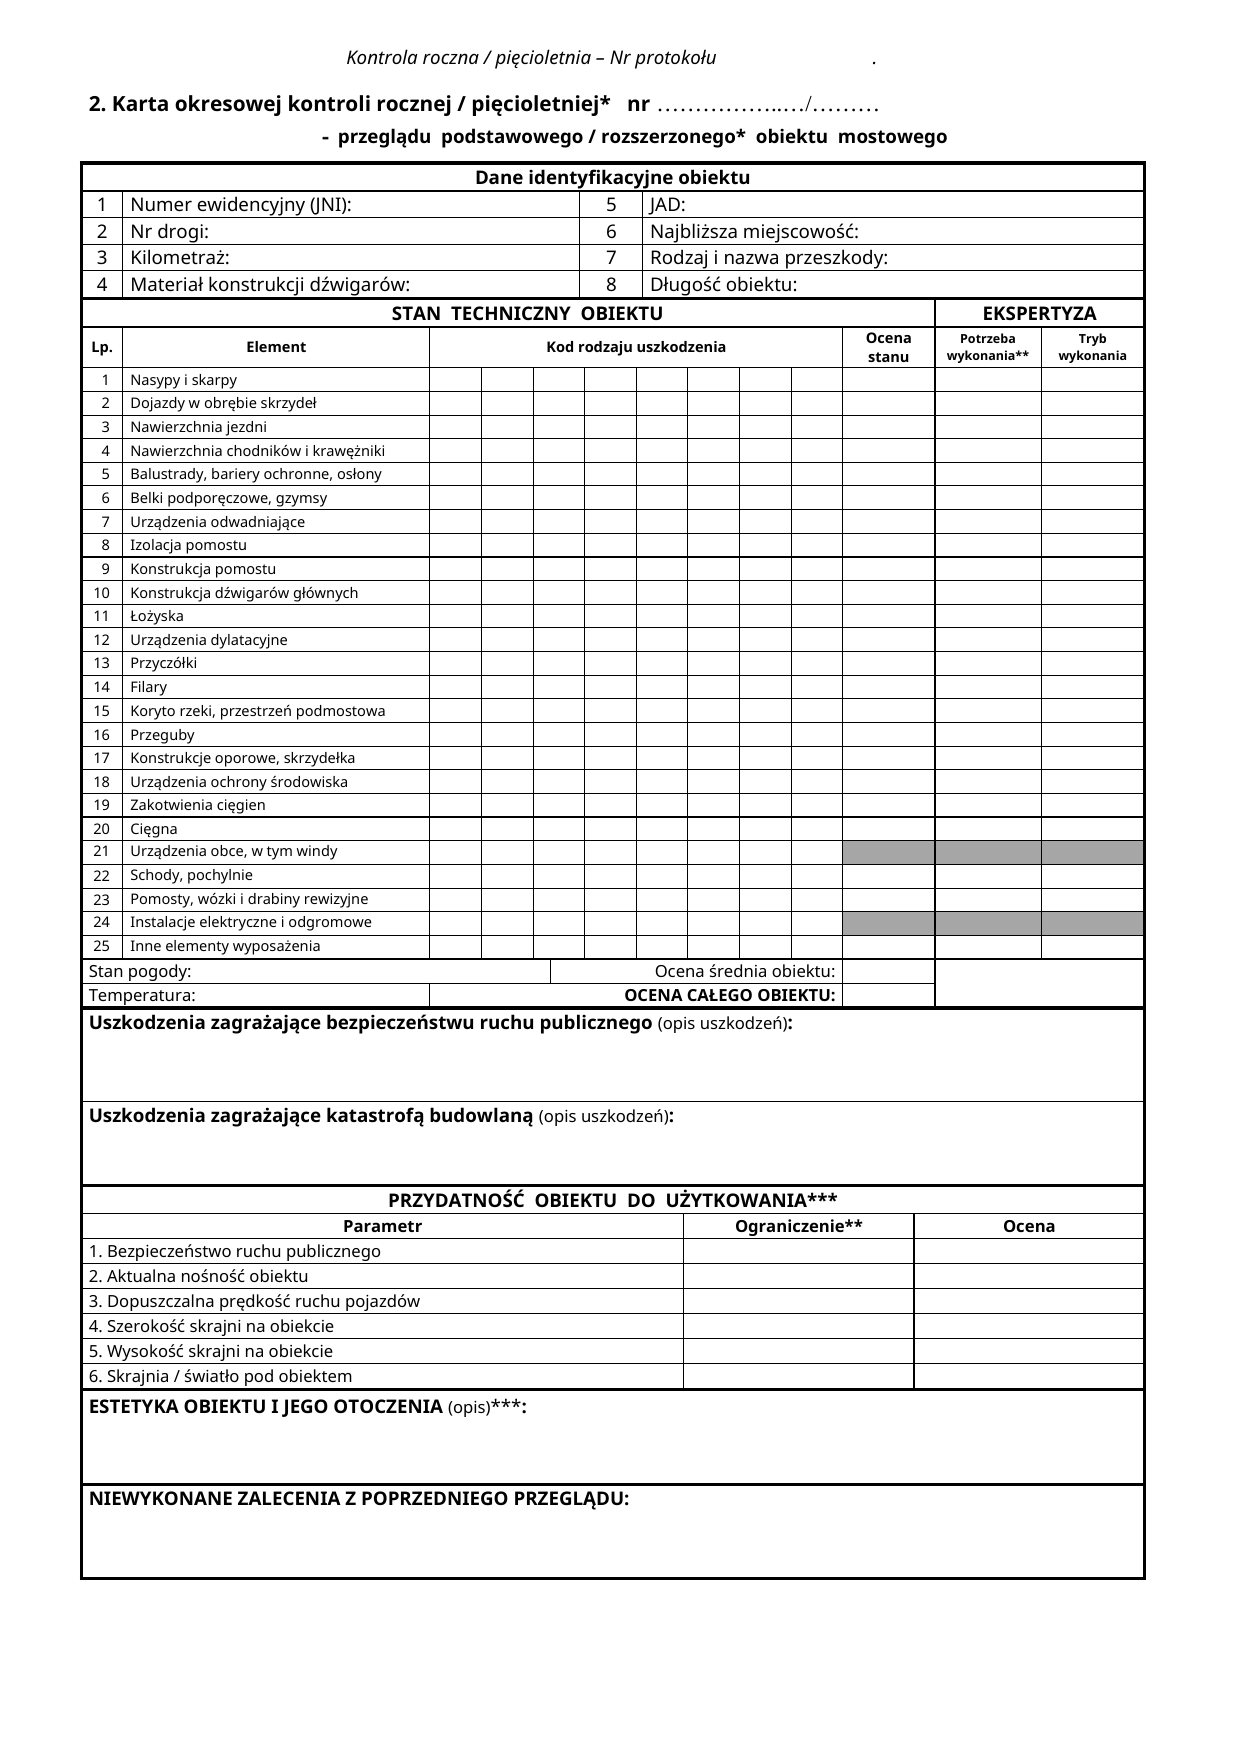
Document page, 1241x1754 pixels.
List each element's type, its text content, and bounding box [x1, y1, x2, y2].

table_cell [430, 558, 481, 580]
table_cell Rodzaj i nazwa przeszkody: [643, 245, 1143, 270]
table_cell [936, 676, 1041, 698]
table_cell 3 [83, 245, 122, 270]
table_cell [792, 912, 842, 935]
table_cell Przyczółki [123, 652, 429, 674]
table_cell 15 [83, 699, 122, 722]
table_cell [1042, 818, 1143, 840]
table_cell [843, 534, 934, 556]
table_cell [740, 699, 791, 722]
table_cell 17 [83, 747, 122, 769]
table_cell [585, 628, 636, 651]
table_cell 6 [580, 218, 642, 244]
table_cell Nasypy i skarpy [123, 368, 429, 391]
table_cell [684, 1239, 913, 1263]
table_cell [637, 723, 687, 746]
table_cell [585, 794, 636, 816]
table_cell [792, 534, 842, 556]
table_cell [688, 416, 739, 438]
table_cell [792, 416, 842, 438]
table_cell 5 [83, 463, 122, 485]
table_cell [843, 581, 934, 604]
table_cell 25 [83, 936, 122, 958]
table_cell 10 [83, 581, 122, 604]
table_cell [482, 936, 533, 958]
table_cell [792, 889, 842, 911]
table_cell [688, 605, 739, 627]
table_cell Pomosty, wózki i drabiny rewizyjne [123, 889, 429, 911]
table_cell [792, 676, 842, 698]
table_cell Ocena średnia obiektu: [551, 960, 842, 983]
table_cell Nr drogi: [123, 218, 579, 244]
table_cell [740, 534, 791, 556]
text przeglądu podstawowego / rozszerzonego* obiektu mostowego [88, 123, 1181, 149]
table_cell 1. Bezpieczeństwo ruchu publicznego [83, 1239, 683, 1263]
table_header Dane identyfikacyjne obiektu [83, 165, 1143, 190]
table_cell [740, 439, 791, 462]
table_cell [915, 1264, 1143, 1288]
table_cell [534, 699, 584, 722]
table_cell 4 [83, 271, 122, 297]
table_cell [534, 841, 584, 864]
table_cell [792, 723, 842, 746]
table_cell [684, 1289, 913, 1313]
table_cell [585, 676, 636, 698]
table_cell [430, 534, 481, 556]
table_cell 19 [83, 794, 122, 816]
table_cell [688, 747, 739, 769]
table_cell [843, 841, 934, 864]
table_cell [792, 581, 842, 604]
table_cell Łożyska [123, 605, 429, 627]
table_cell [585, 558, 636, 580]
table_cell [585, 392, 636, 414]
table_cell [1042, 416, 1143, 438]
table_cell Ocena stanu [843, 328, 934, 367]
table_cell [430, 818, 481, 840]
table_cell 3 [83, 416, 122, 438]
table_cell [585, 865, 636, 887]
table_cell Inne elementy wyposażenia [123, 936, 429, 958]
table_cell Schody, pochylnie [123, 865, 429, 887]
table_cell [792, 936, 842, 958]
table_cell [585, 770, 636, 793]
table_cell [430, 865, 481, 887]
table_cell [936, 416, 1041, 438]
table_cell [482, 463, 533, 485]
table_cell Urządzenia dylatacyjne [123, 628, 429, 651]
table_cell [534, 416, 584, 438]
table_cell [688, 392, 739, 414]
table_cell [688, 463, 739, 485]
table_cell [585, 936, 636, 958]
table_cell [688, 368, 739, 391]
table_cell [688, 841, 739, 864]
table_cell Konstrukcja dźwigarów głównych [123, 581, 429, 604]
table_cell [843, 605, 934, 627]
table_cell [936, 747, 1041, 769]
table_cell Urządzenia odwadniające [123, 510, 429, 533]
table_cell [482, 865, 533, 887]
table_cell [843, 723, 934, 746]
table_cell Lp. [83, 328, 122, 367]
table_cell [740, 486, 791, 509]
table_cell [637, 912, 687, 935]
table_cell [740, 581, 791, 604]
table_cell 12 [83, 628, 122, 651]
table_cell [1042, 865, 1143, 887]
table_cell [843, 463, 934, 485]
table_cell [637, 747, 687, 769]
table_cell [688, 889, 739, 911]
table_cell [688, 723, 739, 746]
table_cell [637, 818, 687, 840]
table_cell [936, 605, 1041, 627]
table_cell [843, 368, 934, 391]
table_cell [482, 368, 533, 391]
table_cell [740, 392, 791, 414]
table_cell [430, 676, 481, 698]
table_cell [1042, 770, 1143, 793]
table_cell [1042, 368, 1143, 391]
table_cell 16 [83, 723, 122, 746]
table_cell Kilometraż: [123, 245, 579, 270]
table_cell 4 [83, 439, 122, 462]
table_cell [534, 581, 584, 604]
table_cell [534, 652, 584, 674]
table_cell [843, 486, 934, 509]
table_cell [430, 510, 481, 533]
table_cell [430, 439, 481, 462]
table_cell 4. Szerokość skrajni na obiekcie [83, 1314, 683, 1338]
table_cell [534, 439, 584, 462]
table_cell [430, 723, 481, 746]
table_cell Uszkodzenia zagrażające katastrofą budowlaną (opis uszkodzeń): [83, 1102, 1143, 1183]
table_cell Urządzenia obce, w tym windy [123, 841, 429, 864]
table_cell [430, 368, 481, 391]
table_cell Cięgna [123, 818, 429, 840]
table_cell [534, 368, 584, 391]
table_cell [534, 723, 584, 746]
table_cell [534, 818, 584, 840]
table_cell [792, 558, 842, 580]
table_cell [1042, 558, 1143, 580]
table_cell [740, 936, 791, 958]
table_cell [637, 770, 687, 793]
table_cell [792, 510, 842, 533]
table_cell [1042, 699, 1143, 722]
table_cell [534, 912, 584, 935]
table_cell [843, 818, 934, 840]
table_cell [482, 818, 533, 840]
table_cell 11 [83, 605, 122, 627]
table_cell 7 [83, 510, 122, 533]
table_cell [430, 463, 481, 485]
table_cell [637, 794, 687, 816]
table_cell 5. Wysokość skrajni na obiekcie [83, 1339, 683, 1363]
table_cell [740, 889, 791, 911]
table_cell [534, 628, 584, 651]
table_cell [637, 558, 687, 580]
table_cell PRZYDATNOŚĆ OBIEKTU DO UŻYTKOWANIA*** [83, 1187, 1143, 1213]
table_cell [843, 770, 934, 793]
table_cell [740, 628, 791, 651]
table_cell [915, 1364, 1143, 1388]
table_cell [1042, 605, 1143, 627]
table_cell Stan pogody: [83, 960, 550, 983]
table_cell [936, 581, 1041, 604]
table_cell [688, 628, 739, 651]
table_cell [688, 581, 739, 604]
table_cell 13 [83, 652, 122, 674]
table_cell [637, 510, 687, 533]
table_cell [637, 486, 687, 509]
table_cell [843, 912, 934, 935]
table_cell 3. Dopuszczalna prędkość ruchu pojazdów [83, 1289, 683, 1313]
table_cell [1042, 486, 1143, 509]
table_cell [482, 699, 533, 722]
table_cell [792, 605, 842, 627]
table_cell [482, 747, 533, 769]
table_cell [482, 628, 533, 651]
table_cell [915, 1314, 1143, 1338]
table_cell [792, 841, 842, 864]
table_cell Balustrady, bariery ochronne, osłony [123, 463, 429, 485]
table_cell Numer ewidencyjny (JNI): [123, 192, 579, 217]
table_cell [585, 581, 636, 604]
table_cell [688, 510, 739, 533]
table_cell [740, 723, 791, 746]
table_cell 8 [83, 534, 122, 556]
table_cell 21 [83, 841, 122, 864]
table_cell [936, 770, 1041, 793]
table_cell Potrzeba wykonania** [936, 328, 1041, 367]
table_cell [482, 510, 533, 533]
table_cell [792, 439, 842, 462]
table_cell [740, 463, 791, 485]
table_cell [482, 486, 533, 509]
table_cell [740, 747, 791, 769]
table_cell [482, 652, 533, 674]
table_cell [936, 652, 1041, 674]
table_cell [688, 558, 739, 580]
table_cell [1042, 912, 1143, 935]
table_cell 2 [83, 218, 122, 244]
table_cell [482, 605, 533, 627]
table_cell [936, 818, 1041, 840]
table_cell [585, 368, 636, 391]
table_cell [430, 794, 481, 816]
table_cell [936, 510, 1041, 533]
table_cell Parametr [83, 1214, 683, 1238]
table_cell [534, 865, 584, 887]
table_cell [1042, 841, 1143, 864]
table_cell [482, 723, 533, 746]
table_cell [430, 936, 481, 958]
table_cell [688, 936, 739, 958]
table_cell [482, 912, 533, 935]
table_cell [430, 605, 481, 627]
table_cell [430, 841, 481, 864]
table_cell [936, 912, 1041, 935]
table_cell [482, 770, 533, 793]
table_cell [482, 794, 533, 816]
table_cell Urządzenia ochrony środowiska [123, 770, 429, 793]
table_cell [740, 416, 791, 438]
table_cell [936, 936, 1041, 958]
table_cell Temperatura: [83, 984, 429, 1006]
table_cell [585, 699, 636, 722]
table_cell [482, 439, 533, 462]
table_cell [792, 747, 842, 769]
table_cell [585, 818, 636, 840]
table_cell NIEWYKONANE ZALECENIA Z POPRZEDNIEGO PRZEGLĄDU: [83, 1486, 1143, 1577]
table_cell [688, 486, 739, 509]
table_cell [792, 463, 842, 485]
table_cell Konstrukcja pomostu [123, 558, 429, 580]
table_cell [1042, 510, 1143, 533]
table_cell [740, 652, 791, 674]
table_cell 24 [83, 912, 122, 935]
table_cell [684, 1314, 913, 1338]
table_cell [1042, 534, 1143, 556]
table_cell [482, 841, 533, 864]
table_cell [843, 699, 934, 722]
table_cell Zakotwienia cięgien [123, 794, 429, 816]
table_cell [637, 368, 687, 391]
table_cell [1042, 439, 1143, 462]
table_cell [585, 510, 636, 533]
table_cell [843, 558, 934, 580]
table_cell [585, 723, 636, 746]
table_cell OCENA CAŁEGO OBIEKTU: [430, 984, 842, 1006]
table_cell [534, 392, 584, 414]
table_cell 22 [83, 865, 122, 887]
table_cell [637, 534, 687, 556]
table_cell [843, 676, 934, 698]
table_cell [792, 392, 842, 414]
table_cell [534, 463, 584, 485]
table_cell Długość obiektu: [643, 271, 1143, 297]
table_cell [482, 581, 533, 604]
table_cell [1042, 676, 1143, 698]
table_cell [430, 628, 481, 651]
table_cell [936, 983, 1143, 1006]
table_cell [740, 676, 791, 698]
table_cell [843, 652, 934, 674]
table_cell [843, 984, 934, 1006]
table_cell 6. Skrajnia / światło pod obiektem [83, 1364, 683, 1388]
table_cell Kod rodzaju uszkodzenia [430, 328, 842, 367]
table_cell [637, 865, 687, 887]
table_cell [482, 889, 533, 911]
table_cell [482, 558, 533, 580]
table_cell [585, 605, 636, 627]
table_cell Konstrukcje oporowe, skrzydełka [123, 747, 429, 769]
table_cell 8 [580, 271, 642, 297]
table_cell [637, 699, 687, 722]
table_cell [637, 581, 687, 604]
table_cell Dojazdy w obrębie skrzydeł [123, 392, 429, 414]
table_cell [637, 439, 687, 462]
table_cell [1042, 581, 1143, 604]
table_cell Ocena [915, 1214, 1143, 1238]
table_cell [534, 510, 584, 533]
table_cell [740, 605, 791, 627]
table_cell [936, 439, 1041, 462]
table_cell Element [123, 328, 429, 367]
table_cell [534, 747, 584, 769]
table_cell 9 [83, 558, 122, 580]
table_cell Izolacja pomostu [123, 534, 429, 556]
table_cell [482, 392, 533, 414]
table_cell 6 [83, 486, 122, 509]
table_cell 20 [83, 818, 122, 840]
table_cell [637, 889, 687, 911]
table_cell [936, 628, 1041, 651]
table_cell [585, 889, 636, 911]
table_cell [1042, 794, 1143, 816]
table_cell [1042, 889, 1143, 911]
table_cell [740, 794, 791, 816]
table_cell [843, 392, 934, 414]
table_cell [430, 581, 481, 604]
table_cell [688, 794, 739, 816]
table_cell [684, 1364, 913, 1388]
table_cell [585, 486, 636, 509]
table_cell Uszkodzenia zagrażające bezpieczeństwu ruchu publicznego (opis uszkodzeń): [83, 1010, 1143, 1101]
table_cell [936, 841, 1041, 864]
table_cell Koryto rzeki, przestrzeń podmostowa [123, 699, 429, 722]
table_cell [585, 841, 636, 864]
table_cell [684, 1339, 913, 1363]
table_cell [843, 628, 934, 651]
table_cell Materiał konstrukcji dźwigarów: [123, 271, 579, 297]
table_cell [585, 652, 636, 674]
table_cell [843, 439, 934, 462]
table_cell [430, 392, 481, 414]
text 2. Karta okresowej kontroli rocznej / pięcioletniej* nr ……………..…/……… [88, 89, 1181, 117]
table_cell [740, 770, 791, 793]
table_cell STAN TECHNICZNY OBIEKTU [83, 300, 934, 326]
table_cell JAD: [643, 192, 1143, 217]
table_cell [585, 439, 636, 462]
table_cell [936, 392, 1041, 414]
table_cell [688, 439, 739, 462]
table_cell [843, 747, 934, 769]
table_cell 18 [83, 770, 122, 793]
table_cell [843, 865, 934, 887]
table_cell [740, 841, 791, 864]
table_cell [792, 770, 842, 793]
table_cell [637, 605, 687, 627]
table_cell [688, 770, 739, 793]
table_cell [792, 368, 842, 391]
table_cell [792, 865, 842, 887]
table_cell [688, 865, 739, 887]
table_cell [936, 558, 1041, 580]
table_cell [915, 1339, 1143, 1363]
table_cell [430, 652, 481, 674]
table_cell [585, 416, 636, 438]
table_cell [1042, 628, 1143, 651]
table_cell [1042, 652, 1143, 674]
table_cell [688, 818, 739, 840]
table_cell [936, 463, 1041, 485]
table_cell 1 [83, 192, 122, 217]
table_cell [534, 770, 584, 793]
table_cell [936, 368, 1041, 391]
table_cell [534, 605, 584, 627]
table_cell 2 [83, 392, 122, 414]
table_cell 23 [83, 889, 122, 911]
table_cell 5 [580, 192, 642, 217]
table_cell [936, 723, 1041, 746]
table_cell [430, 747, 481, 769]
table_cell [792, 652, 842, 674]
table_cell [637, 628, 687, 651]
table_cell [1042, 936, 1143, 958]
table_cell [534, 794, 584, 816]
table_cell [1042, 723, 1143, 746]
table_cell [936, 794, 1041, 816]
table_cell [1042, 463, 1143, 485]
table_cell [936, 534, 1041, 556]
table_cell [936, 486, 1041, 509]
table_cell [637, 416, 687, 438]
table_cell Filary [123, 676, 429, 698]
table_cell [688, 912, 739, 935]
table_cell [740, 510, 791, 533]
table_cell [637, 652, 687, 674]
table_cell [534, 486, 584, 509]
table_cell [740, 818, 791, 840]
table_cell [936, 865, 1041, 887]
table_cell [688, 652, 739, 674]
table_cell [740, 865, 791, 887]
table_cell [482, 416, 533, 438]
table_cell 7 [580, 245, 642, 270]
table_cell [740, 368, 791, 391]
table_cell [843, 960, 934, 983]
table_cell [482, 534, 533, 556]
table_cell [688, 699, 739, 722]
table_cell Tryb wykonania [1042, 328, 1143, 367]
table_cell [843, 416, 934, 438]
table_cell Nawierzchnia jezdni [123, 416, 429, 438]
table_cell Nawierzchnia chodników i krawężniki [123, 439, 429, 462]
table_cell ESTETYKA OBIEKTU I JEGO OTOCZENIA (opis)***: [83, 1391, 1143, 1483]
table_cell [688, 676, 739, 698]
table_cell [430, 699, 481, 722]
table_cell [1042, 747, 1143, 769]
table_cell [534, 558, 584, 580]
table_cell 14 [83, 676, 122, 698]
table_cell Najbliższa miejscowość: [643, 218, 1143, 244]
table_cell [740, 912, 791, 935]
table_cell [936, 889, 1041, 911]
table_cell [585, 463, 636, 485]
table_cell [792, 699, 842, 722]
table_cell 1 [83, 368, 122, 391]
table_cell [585, 747, 636, 769]
table_cell Instalacje elektryczne i odgromowe [123, 912, 429, 935]
table_cell [585, 534, 636, 556]
table_cell [1042, 392, 1143, 414]
table_cell [585, 912, 636, 935]
table_cell [936, 699, 1041, 722]
table_cell [688, 534, 739, 556]
table_cell [430, 912, 481, 935]
table_cell [843, 936, 934, 958]
table_cell [915, 1239, 1143, 1263]
table_cell [792, 818, 842, 840]
table_cell [534, 534, 584, 556]
table_cell [534, 889, 584, 911]
table_cell 2. Aktualna nośność obiektu [83, 1264, 683, 1288]
table_cell [936, 960, 1143, 983]
table_cell [792, 628, 842, 651]
table_cell [637, 936, 687, 958]
table_cell [637, 841, 687, 864]
table_cell [637, 463, 687, 485]
table_cell EKSPERTYZA [936, 300, 1143, 326]
table_cell [430, 770, 481, 793]
table_cell [684, 1264, 913, 1288]
table_cell Belki podporęczowe, gzymsy [123, 486, 429, 509]
table_cell [430, 889, 481, 911]
table_cell [843, 510, 934, 533]
table_cell [915, 1289, 1143, 1313]
table_cell [482, 676, 533, 698]
table_cell [740, 558, 791, 580]
table_cell [430, 416, 481, 438]
table_cell [430, 486, 481, 509]
table_cell [534, 676, 584, 698]
table_cell [843, 794, 934, 816]
table_cell [792, 794, 842, 816]
table_cell [637, 392, 687, 414]
table_cell [792, 486, 842, 509]
table_cell [637, 676, 687, 698]
table_cell [534, 936, 584, 958]
table_cell [843, 889, 934, 911]
table_cell Przeguby [123, 723, 429, 746]
table_cell Ograniczenie** [684, 1214, 913, 1238]
